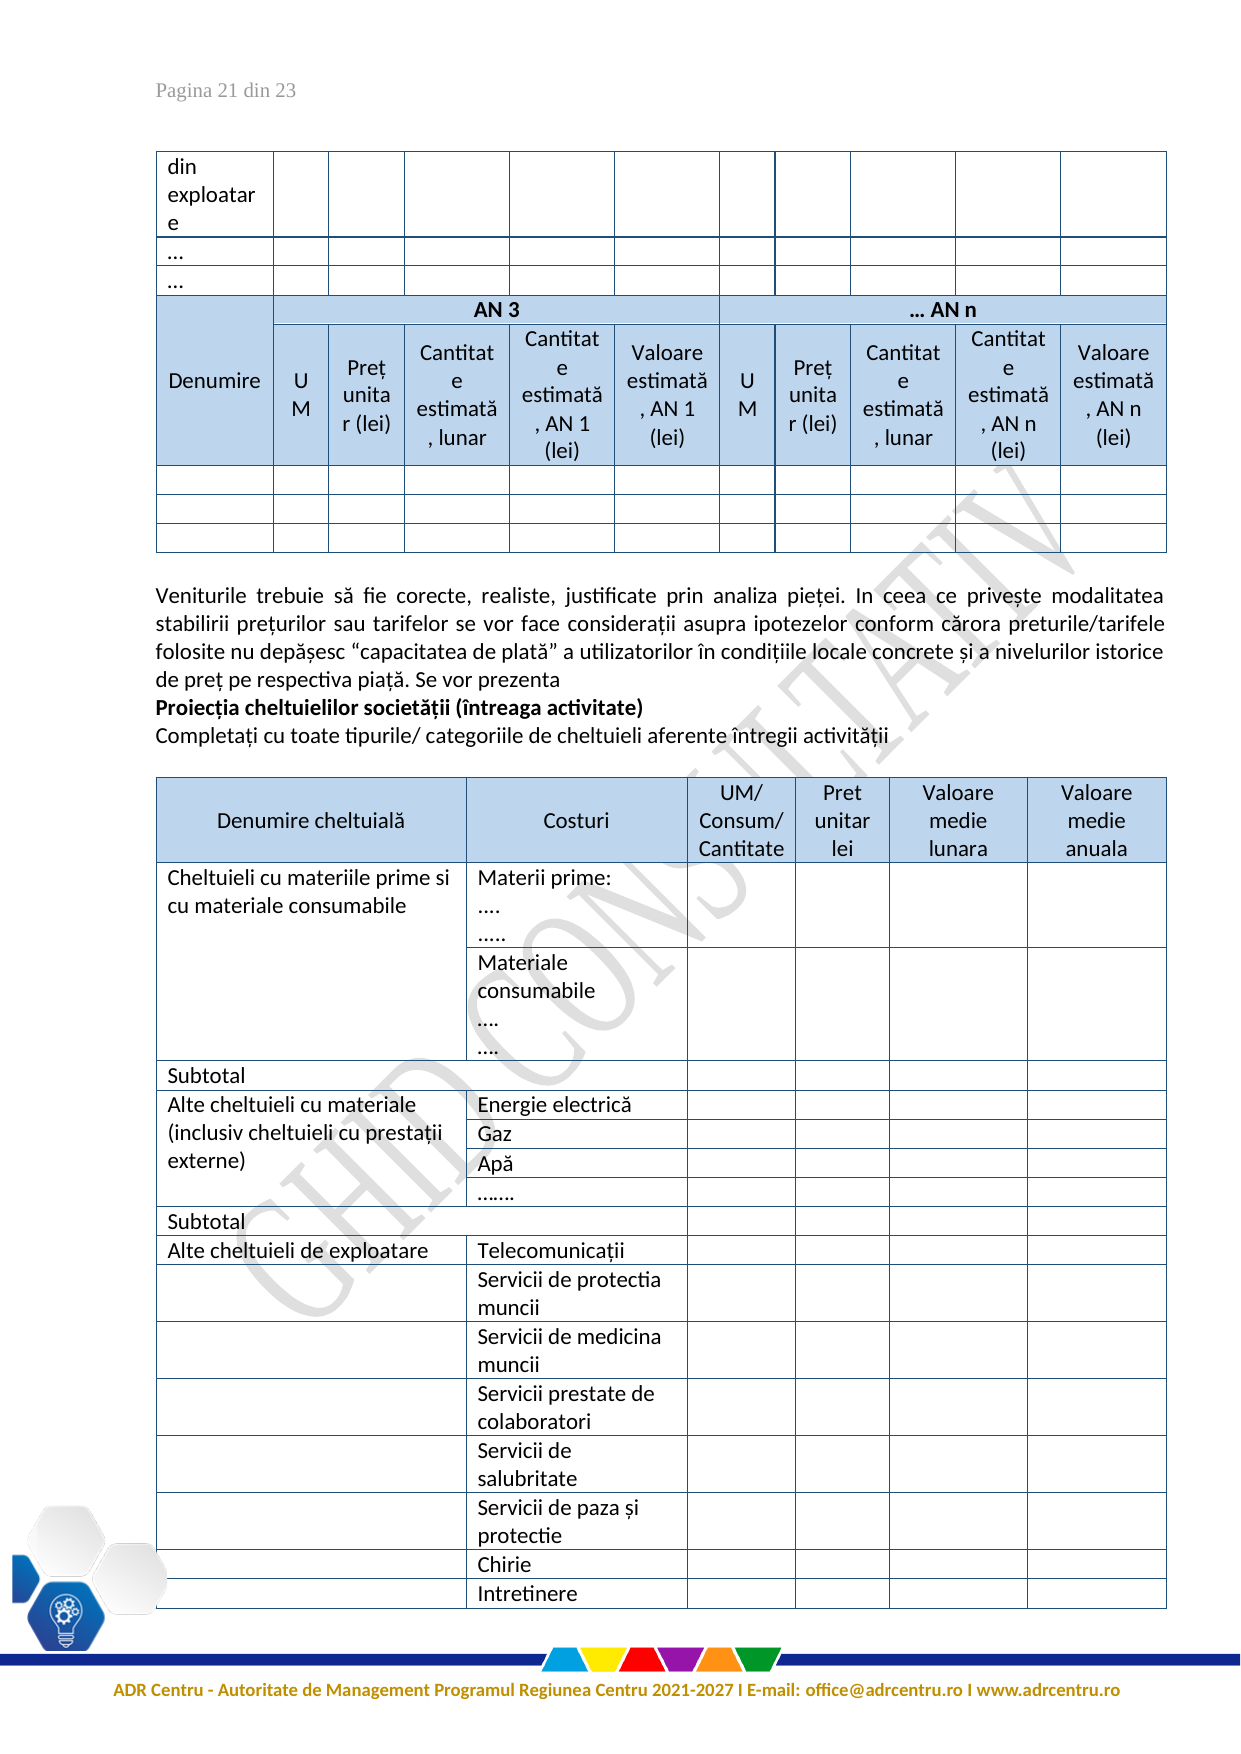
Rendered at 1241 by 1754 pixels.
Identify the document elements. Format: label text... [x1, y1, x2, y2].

table_cell [776, 152, 850, 236]
table_cell Materiale consumabile …. …. [467, 948, 687, 1060]
table_header Pret unitar lei [796, 778, 889, 862]
table_cell Chirie [467, 1550, 687, 1578]
table_cell [796, 1236, 889, 1264]
table_cell [1028, 1061, 1166, 1089]
table_cell [890, 1207, 1027, 1235]
table_cell [720, 266, 774, 294]
table_cell [274, 495, 328, 523]
table_cell Alte cheltuieli cu materiale (inclusiv cheltuieli cu prestații externe) [157, 1091, 466, 1206]
table_cell [615, 495, 719, 523]
table_cell [688, 1120, 795, 1148]
table_cell [615, 466, 719, 494]
table_cell [329, 524, 404, 552]
table_cell [157, 1322, 466, 1378]
table_cell … AN n [720, 296, 1166, 323]
table_cell [510, 466, 614, 494]
table_cell [688, 863, 795, 947]
table_cell [329, 238, 404, 265]
table_cell [274, 266, 328, 294]
table_cell [796, 1178, 889, 1206]
table_cell Servicii prestate de colaboratori [467, 1379, 687, 1435]
table_cell [796, 1120, 889, 1148]
table_cell Subtotal [157, 1207, 687, 1235]
table_cell [720, 495, 774, 523]
table_cell [890, 1149, 1027, 1177]
table_cell [890, 1436, 1027, 1492]
table_cell [329, 495, 404, 523]
table_header UM/ Consum/ Cantitate [688, 778, 795, 862]
table_cell [510, 495, 614, 523]
table_cell [890, 1178, 1027, 1206]
table_cell [329, 466, 404, 494]
table_cell [157, 524, 273, 552]
table_cell [405, 152, 509, 236]
table_cell [796, 1493, 889, 1549]
table_cell Gaz [467, 1120, 687, 1148]
table_cell … [157, 238, 273, 265]
table_cell [851, 152, 955, 236]
table_cell [720, 524, 774, 552]
table_cell … [157, 266, 273, 294]
table_cell [1061, 495, 1166, 523]
table_cell [890, 1061, 1027, 1089]
table_header Denumire cheltuială [157, 778, 466, 862]
table_cell [720, 238, 774, 265]
table_cell [1028, 1493, 1166, 1549]
table_cell [796, 948, 889, 1060]
table_cell [274, 238, 328, 265]
table_cell [776, 266, 850, 294]
table_cell [157, 1379, 466, 1435]
table_cell [796, 1579, 889, 1607]
text Veniturile trebuie să fie corecte, realiste, justificate prin analiza pieței. In ceea ce privește modalitatea stabilirii prețurilor sau tarifelor se vor face considerații asupra ipotezelor conform cărora preturile/tarifele folosite nu depășesc “capacitatea de plată” a utilizatorilor în condițiile locale concrete și a nivelurilor istorice de preț pe respectiva piață. Se vor prezenta [155, 581, 1167, 693]
table_cell [615, 266, 719, 294]
table_cell [274, 152, 328, 236]
table_cell Apă [467, 1149, 687, 1177]
table_cell [161, 1579, 466, 1607]
table_cell [956, 466, 1060, 494]
table_cell [405, 238, 509, 265]
table_cell [1061, 266, 1166, 294]
picture [0, 1505, 1241, 1695]
table_cell [510, 152, 614, 236]
table_cell [688, 948, 795, 1060]
table_cell [1061, 238, 1166, 265]
table_cell Alte cheltuieli de exploatare [157, 1236, 466, 1264]
table_cell Servicii de paza și protectie [467, 1493, 687, 1549]
table_cell [851, 524, 955, 552]
table_cell [890, 1091, 1027, 1118]
table_cell [796, 1091, 889, 1118]
table_cell [1028, 1265, 1166, 1321]
table_cell [890, 1493, 1027, 1549]
table_cell [1028, 1091, 1166, 1118]
table_cell [1061, 466, 1166, 494]
table_cell [405, 495, 509, 523]
table_cell [157, 466, 273, 494]
table_cell [274, 466, 328, 494]
table_cell [890, 1322, 1027, 1378]
table_cell UM [274, 325, 328, 465]
table_cell Cantitate estimată, AN n (lei) [956, 325, 1060, 465]
table_cell [776, 238, 850, 265]
table_cell UM [720, 325, 774, 465]
table_cell [688, 1149, 795, 1177]
table_cell [688, 1550, 795, 1578]
table_cell [796, 1379, 889, 1435]
table_cell [890, 1550, 1027, 1578]
table_cell [956, 495, 1060, 523]
table_cell [796, 1061, 889, 1089]
table_cell [890, 948, 1027, 1060]
table_cell [1028, 1236, 1166, 1264]
table_cell [851, 238, 955, 265]
table_cell [688, 1091, 795, 1118]
table_cell [1028, 863, 1166, 947]
table_cell [688, 1436, 795, 1492]
table_cell [956, 266, 1060, 294]
table_cell [166, 1550, 466, 1578]
table_cell [688, 1379, 795, 1435]
table_cell [1028, 1436, 1166, 1492]
table_cell [688, 1265, 795, 1321]
table_cell [688, 1493, 795, 1549]
table_cell [796, 1265, 889, 1321]
table_cell [1028, 1178, 1166, 1206]
table_cell Telecomunicații [467, 1236, 687, 1264]
table_cell [510, 524, 614, 552]
table_cell [1028, 1579, 1166, 1607]
table_cell [890, 1120, 1027, 1148]
table_cell [1028, 1322, 1166, 1378]
table_cell [329, 266, 404, 294]
table_header Valoare medie lunara [890, 778, 1027, 862]
table_cell [405, 266, 509, 294]
table_cell Preț unitar (lei) [776, 325, 850, 465]
table_cell [1028, 1379, 1166, 1435]
table_cell [688, 1207, 795, 1235]
table_cell [510, 238, 614, 265]
table_cell [890, 1236, 1027, 1264]
table_cell Materii prime: .... ..... [467, 863, 687, 947]
table_cell [796, 1207, 889, 1235]
table_cell [956, 238, 1060, 265]
table_cell [615, 152, 719, 236]
table_cell [796, 1550, 889, 1578]
text Completați cu toate tipurile/ categoriile de cheltuieli aferente întregii activității [155, 721, 1167, 749]
table_cell [890, 1379, 1027, 1435]
table_cell Preț unitar (lei) [329, 325, 404, 465]
table_cell [776, 524, 850, 552]
table_cell [1028, 948, 1166, 1060]
table_cell [329, 152, 404, 236]
table_cell Denumire [157, 296, 273, 465]
table_cell Cantitate estimată, lunar [405, 325, 509, 465]
table_cell Valoare estimată, AN 1 (lei) [615, 325, 719, 465]
table_cell Cheltuieli cu materiile prime si cu materiale consumabile [157, 863, 466, 1060]
table_cell [157, 1265, 466, 1321]
table_cell [157, 1493, 466, 1549]
table_cell [796, 863, 889, 947]
table_cell [776, 495, 850, 523]
table_cell [1028, 1120, 1166, 1148]
table_cell [720, 466, 774, 494]
table_cell Subtotal [157, 1061, 687, 1089]
table_cell [688, 1178, 795, 1206]
table_cell Cantitate estimată, lunar [851, 325, 955, 465]
table_cell [851, 466, 955, 494]
table_cell [796, 1149, 889, 1177]
table_cell [851, 495, 955, 523]
table_cell [1061, 152, 1166, 236]
table_cell Valoare estimată, AN n (lei) [1061, 325, 1166, 465]
table_cell [1061, 524, 1166, 552]
table_cell [510, 266, 614, 294]
table_cell [796, 1436, 889, 1492]
table_cell Servicii de salubritate [467, 1436, 687, 1492]
table_cell [1028, 1149, 1166, 1177]
table_cell Servicii de medicina muncii [467, 1322, 687, 1378]
table_header Valoare medie anuala [1028, 778, 1166, 862]
table_cell AN 3 [274, 296, 719, 323]
table_cell [405, 524, 509, 552]
table_cell [615, 524, 719, 552]
table_cell [405, 466, 509, 494]
table_cell [890, 863, 1027, 947]
text Proiecția cheltuielilor societății (întreaga activitate) [155, 693, 1167, 721]
table_header Costuri [467, 778, 687, 862]
table_cell [615, 238, 719, 265]
picture [127, 1686, 133, 1694]
table_cell [157, 495, 273, 523]
table_cell [956, 524, 1060, 552]
table_cell [1028, 1207, 1166, 1235]
table_cell [1028, 1550, 1166, 1578]
table_cell [274, 524, 328, 552]
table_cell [157, 152, 273, 236]
table_cell [956, 152, 1060, 236]
table_cell [776, 466, 850, 494]
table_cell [467, 1579, 687, 1607]
table_cell Cantitate estimată, AN 1 (lei) [510, 325, 614, 465]
table_cell [720, 152, 774, 236]
table_cell [796, 1322, 889, 1378]
table_cell [688, 1579, 795, 1607]
table_cell [688, 1236, 795, 1264]
table_cell [157, 1436, 466, 1492]
table_cell [890, 1265, 1027, 1321]
table_cell ……. [467, 1178, 687, 1206]
table_cell Servicii de protectia muncii [467, 1265, 687, 1321]
table_cell [890, 1579, 1027, 1607]
table_cell [688, 1061, 795, 1089]
table_cell Energie electrică [467, 1091, 687, 1118]
table_cell [688, 1322, 795, 1378]
table_cell [851, 266, 955, 294]
